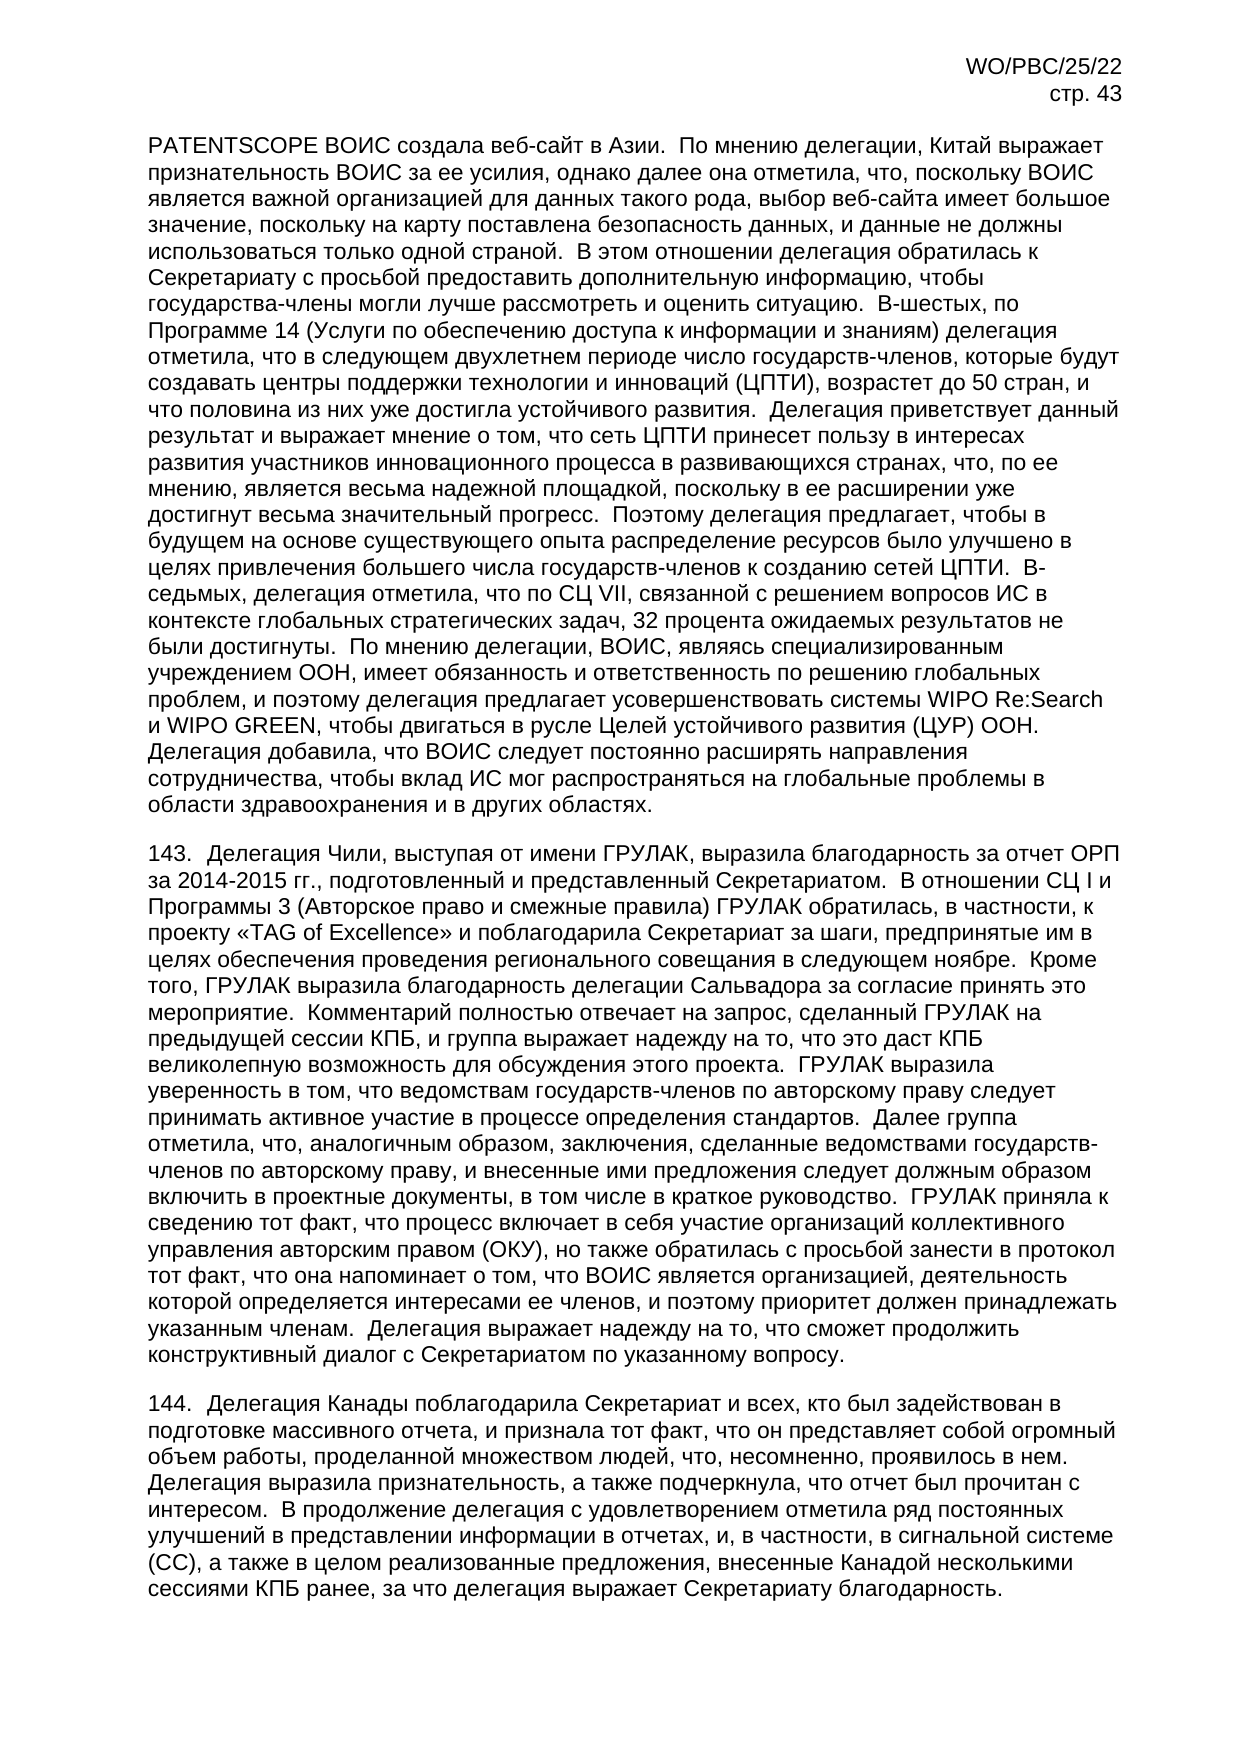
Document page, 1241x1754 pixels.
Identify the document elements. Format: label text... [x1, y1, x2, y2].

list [148, 1390, 1122, 1601]
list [148, 132, 1122, 817]
list Делегация Чили, выступая от имени ГРУЛАК, выразила благодарность за отчет ОРП за 2014-2015 гг., подготовленный и представленный Секретариатом. В отношении СЦ I и Программы 3 (Авторское право и смежные правила) ГРУЛАК обратилась, в частности, к проекту «TAG of Excellence» и поблагодарила Секретариат за шаги, предпринятые им в целях обеспечения проведения регионального совещания в следующем ноябре. Кроме того, ГРУЛАК выразила благодарность делегации Сальвадора за согласие принять это мероприятие. Комментарий полностью отвечает на запрос, сделанный ГРУЛАК на предыдущей сессии КПБ, и группа выражает надежду на то, что это даст КПБ великолепную возможность для обсуждения этого проекта. ГРУЛАК выразила уверенность в том, что ведомствам государств-членов по авторскому праву следует принимать активное участие в процессе определения стандартов. Далее группа отметила, что, аналогичным образом, заключения, сделанные ведомствами государств-членов по авторскому праву, и внесенные ими предложения следует должным образом включить в проектные документы, в том числе в краткое руководство. ГРУЛАК приняла к сведению тот факт, что процесс включает в себя участие организаций коллективного управления авторским правом (ОКУ), но также обратилась с просьбой занести в протокол тот факт, что она напоминает о том, что ВОИС является организацией, деятельность которой определяется интересами ее членов, и поэтому приоритет должен принадлежать указанным членам. Делегация выражает надежду на то, что сможет продолжить конструктивный диалог с Секретариатом по указанному вопросу. [148, 840, 1122, 1367]
